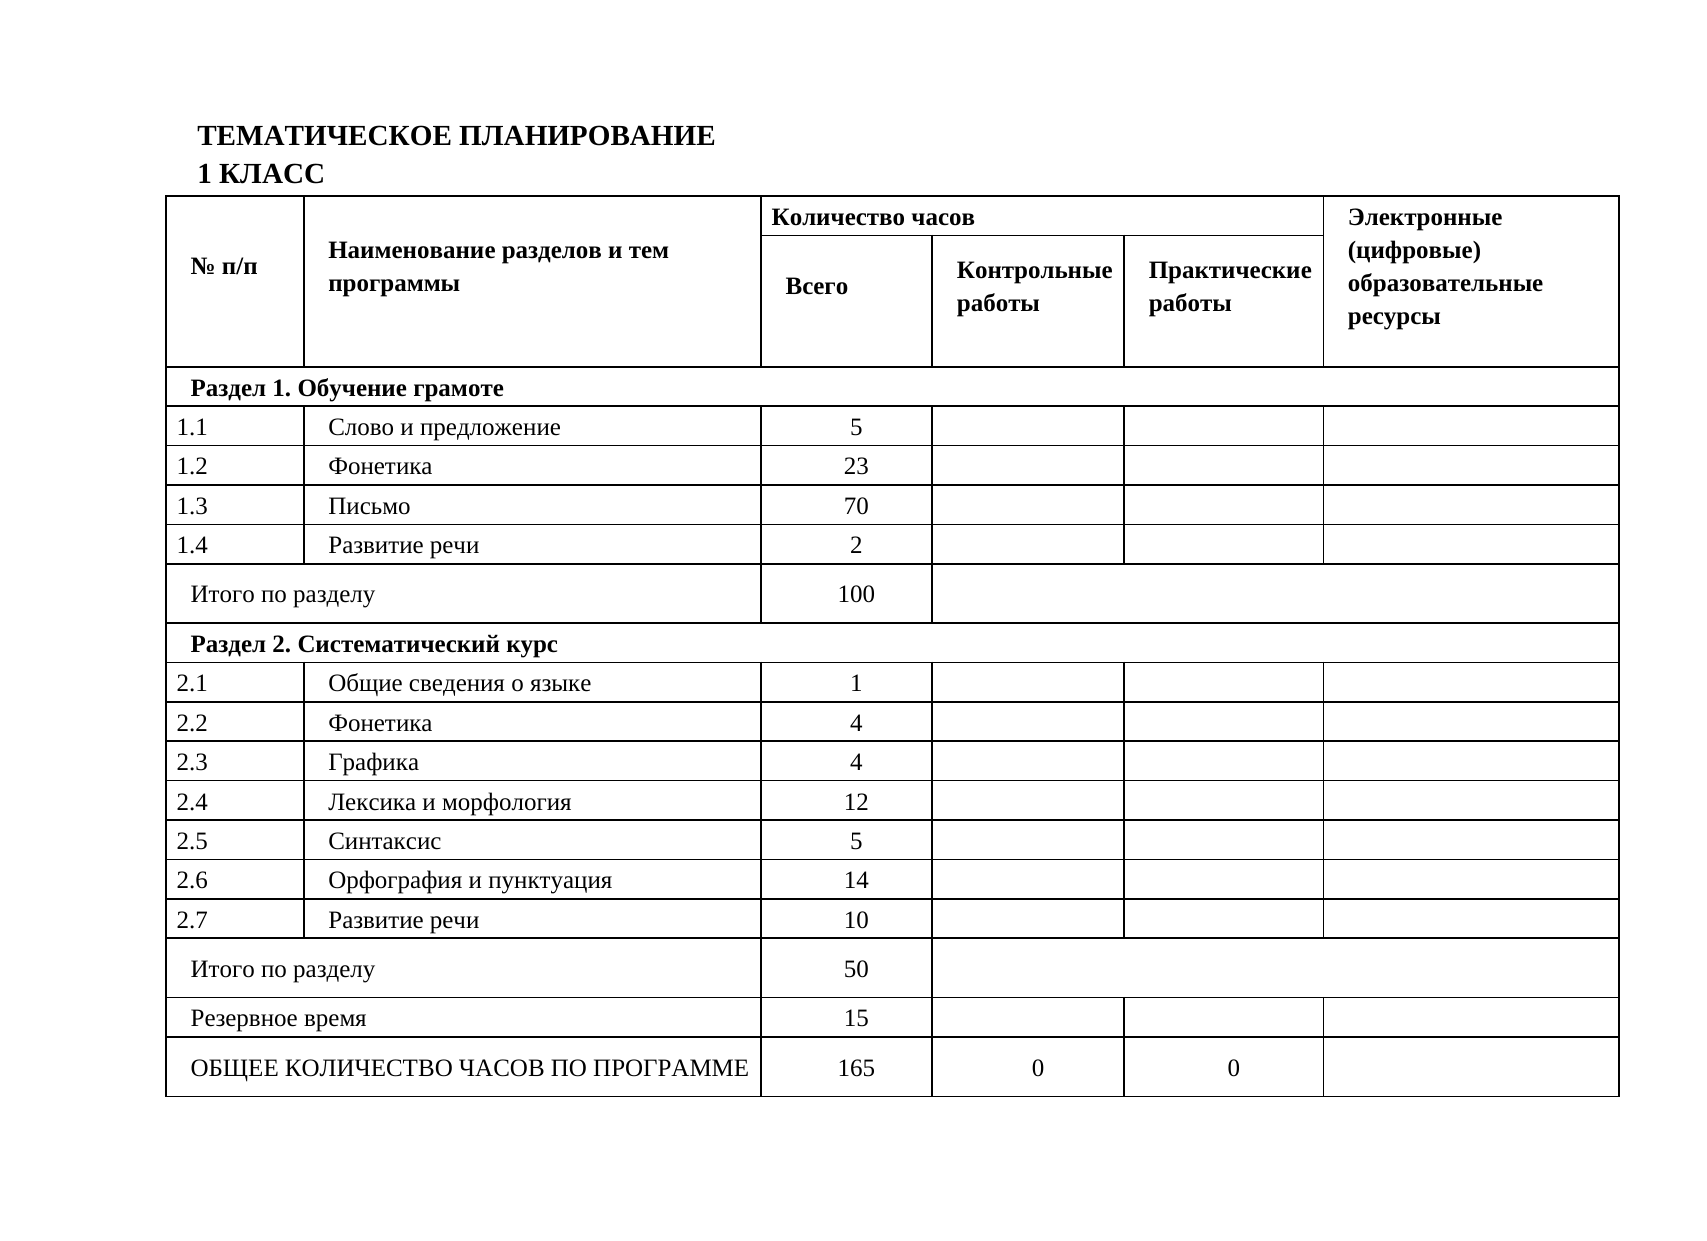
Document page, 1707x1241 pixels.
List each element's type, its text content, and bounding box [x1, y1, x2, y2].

table_cell [933, 663, 1123, 701]
table_cell [933, 821, 1123, 858]
table_cell [1324, 703, 1618, 740]
table_cell Практические работы [1125, 236, 1323, 366]
table_cell [1324, 900, 1618, 937]
table_cell [933, 998, 1123, 1036]
table_cell Контрольные работы [933, 236, 1123, 366]
table_cell [1125, 821, 1323, 858]
table_cell Общие сведения о языке [305, 663, 760, 701]
table_cell Раздел 1. Обучение грамоте [167, 368, 1618, 405]
table_cell [933, 446, 1123, 484]
table_cell Развитие речи [305, 525, 760, 563]
table_cell [933, 742, 1123, 780]
table_cell [933, 703, 1123, 740]
table_cell 2.4 [167, 781, 303, 819]
table_cell [1125, 998, 1323, 1036]
table_cell 4 [762, 742, 931, 780]
table_cell 0 [933, 1038, 1123, 1096]
table_header № п/п [167, 197, 303, 366]
table_cell [933, 486, 1123, 523]
table_cell 100 [762, 565, 931, 622]
table_cell [1324, 486, 1618, 523]
table_cell [933, 781, 1123, 819]
table_cell 165 [762, 1038, 931, 1096]
table_cell Резервное время [167, 998, 760, 1036]
table_cell 2.7 [167, 900, 303, 937]
table_cell Письмо [305, 486, 760, 523]
table_cell Всего [762, 236, 931, 366]
table_cell ОБЩЕЕ КОЛИЧЕСТВО ЧАСОВ ПО ПРОГРАММЕ [167, 1038, 760, 1096]
table_cell 1.4 [167, 525, 303, 563]
table_cell 70 [762, 486, 931, 523]
table_cell [1324, 742, 1618, 780]
table_cell [1324, 446, 1618, 484]
table_cell 5 [762, 821, 931, 858]
table_cell Развитие речи [305, 900, 760, 937]
table_cell 14 [762, 860, 931, 898]
table_cell 0 [1125, 1038, 1323, 1096]
table_cell [1125, 703, 1323, 740]
table_cell [1125, 663, 1323, 701]
table_cell [1125, 742, 1323, 780]
table_cell [1324, 821, 1618, 858]
table_cell 12 [762, 781, 931, 819]
table_cell [1125, 900, 1323, 937]
table_cell 2 [762, 525, 931, 563]
table_cell [933, 407, 1123, 445]
table_cell Раздел 2. Систематический курс [167, 624, 1618, 662]
table_cell Синтаксис [305, 821, 760, 858]
table_cell [1324, 860, 1618, 898]
table_cell [1324, 1038, 1618, 1096]
table_cell [1324, 781, 1618, 819]
table_cell [1324, 525, 1618, 563]
table_cell 10 [762, 900, 931, 937]
table_cell [1125, 860, 1323, 898]
table_cell 2.6 [167, 860, 303, 898]
table_cell 1.2 [167, 446, 303, 484]
table_cell 1.3 [167, 486, 303, 523]
table_cell Орфография и пунктуация [305, 860, 760, 898]
table_header Наименование разделов и тем программы [305, 197, 760, 366]
table_header Электронные (цифровые) образовательные ресурсы [1324, 197, 1618, 366]
table_header Количество часов [762, 197, 1323, 234]
table_cell [933, 565, 1618, 622]
table_cell 5 [762, 407, 931, 445]
table_cell 15 [762, 998, 931, 1036]
table_cell 4 [762, 703, 931, 740]
table_cell [933, 939, 1618, 997]
table_cell Лексика и морфология [305, 781, 760, 819]
table_cell [933, 900, 1123, 937]
table_cell Фонетика [305, 446, 760, 484]
table_cell [1324, 407, 1618, 445]
text ТЕМАТИЧЕСКОЕ ПЛАНИРОВАНИЕ [190, 118, 1618, 152]
text 1 КЛАСС [190, 157, 1618, 190]
table_cell Слово и предложение [305, 407, 760, 445]
table_cell [1125, 781, 1323, 819]
table_cell [1324, 663, 1618, 701]
table_cell 2.2 [167, 703, 303, 740]
table_cell 50 [762, 939, 931, 997]
table_cell 2.1 [167, 663, 303, 701]
table_cell 1 [762, 663, 931, 701]
table_cell [1125, 525, 1323, 563]
table_cell [933, 860, 1123, 898]
table_cell [1125, 446, 1323, 484]
table_cell 23 [762, 446, 931, 484]
table_cell [1125, 486, 1323, 523]
table_cell Итого по разделу [167, 565, 760, 622]
table_cell Итого по разделу [167, 939, 760, 997]
table_cell Графика [305, 742, 760, 780]
table_cell [1125, 407, 1323, 445]
table_cell 1.1 [167, 407, 303, 445]
table_cell [1324, 998, 1618, 1036]
table_cell Фонетика [305, 703, 760, 740]
table_cell 2.5 [167, 821, 303, 858]
table_cell 2.3 [167, 742, 303, 780]
table_cell [933, 525, 1123, 563]
